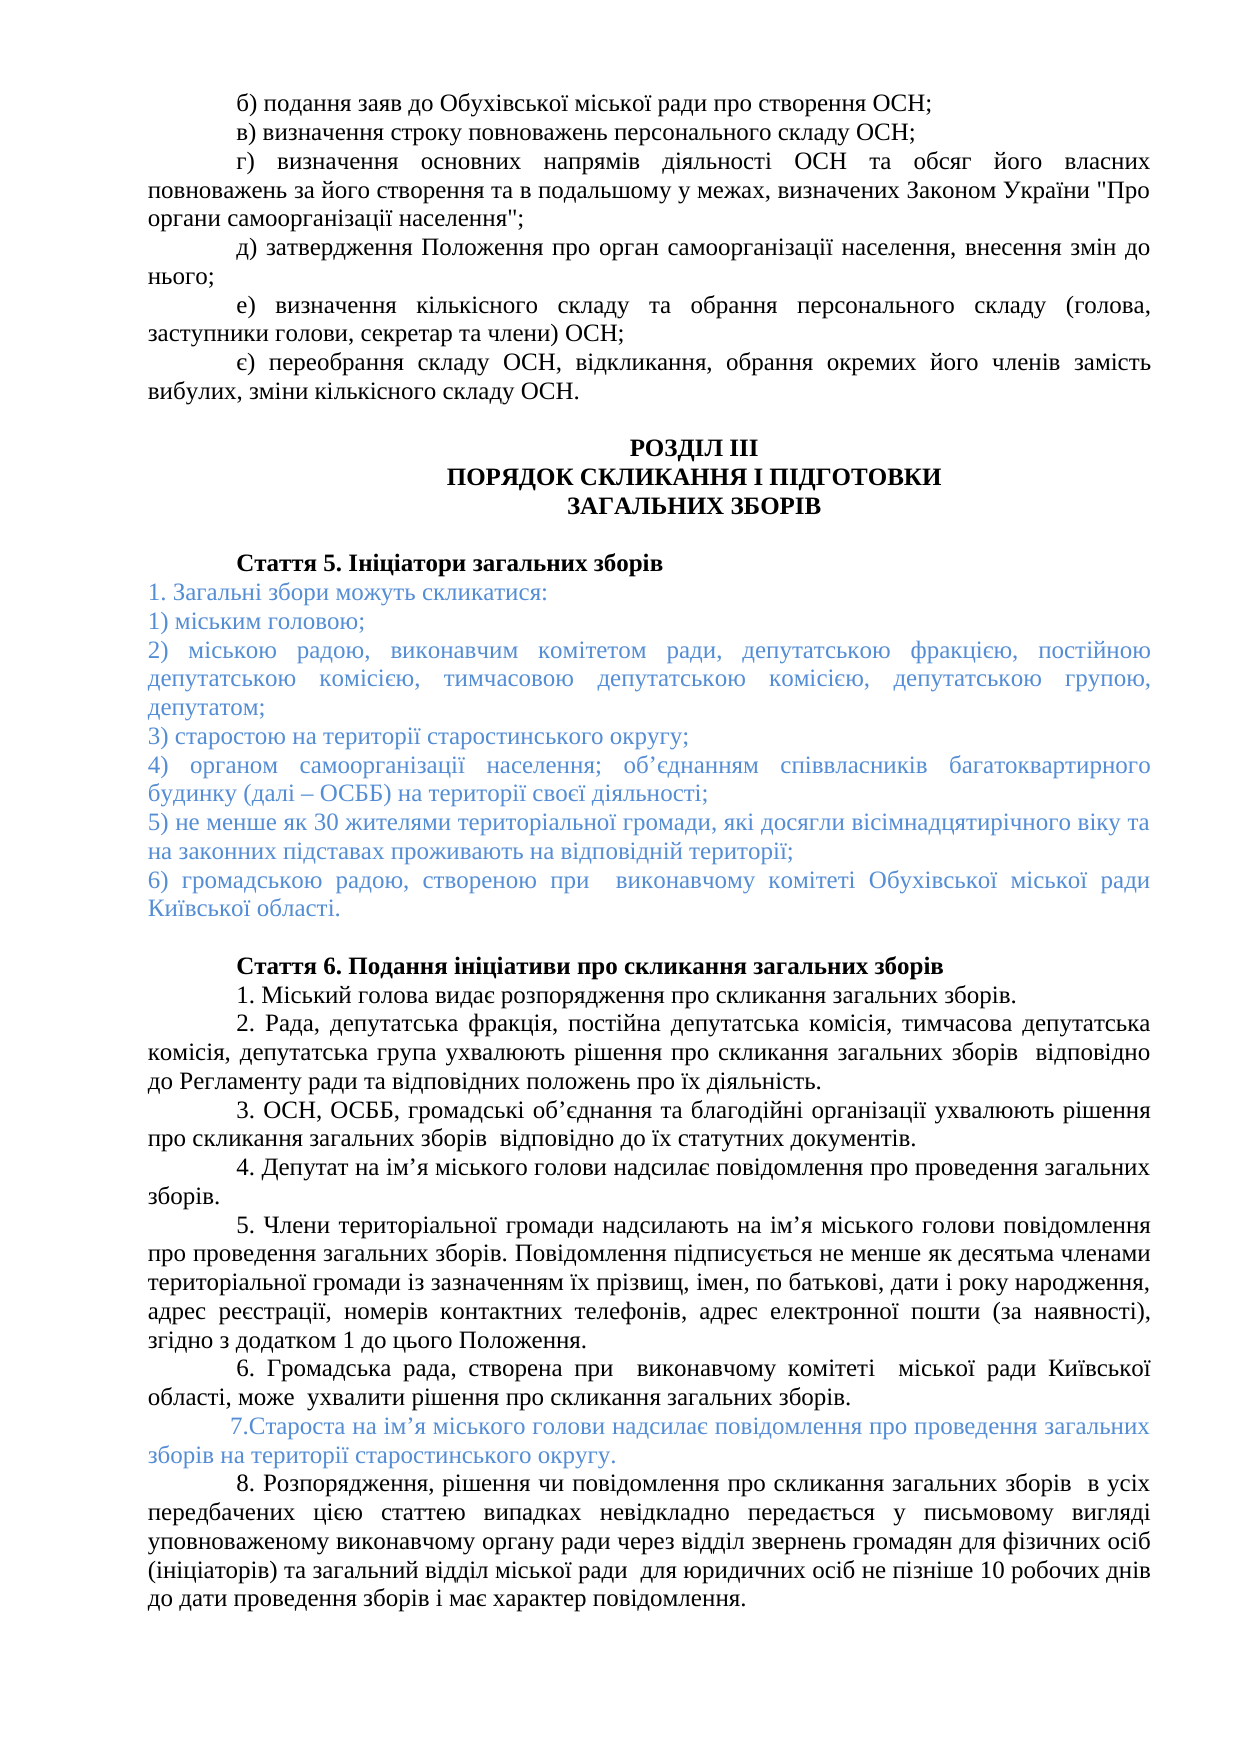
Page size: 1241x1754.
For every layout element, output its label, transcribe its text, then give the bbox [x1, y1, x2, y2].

text е) визначення кількісного складу та обрання персонального складу (голова, заступники голови, секретар та члени) ОСН; [148, 290, 1152, 347]
text 5) не менше як 30 жителями територіальної громади, які досягли вісімнадцятирічного віку та на законних підставах проживають на відповідній території; [148, 807, 1152, 865]
text 7.Староста на ім’я міського голови надсилає повідомлення про проведення загальних зборів на території старостинського округу. [148, 1411, 1152, 1468]
text 6) громадською радою, створеною при виконавчому комітеті Обухівської міської ради Київської області. [148, 865, 1152, 922]
text 8. Розпорядження, рішення чи повідомлення про скликання загальних зборів в усіх передбачених цією статтею випадках невідкладно передається у письмовому вигляді уповноваженому виконавчому органу ради через відділ звернень громадян для фізичних осіб (ініціаторів) та загальний відділ міської ради для юридичних осіб не пізніше 10 робочих днів до дати проведення зборів і має характер повідомлення. [148, 1468, 1152, 1612]
text 3) старостою на території старостинського округу; [148, 721, 1152, 750]
text Стаття 5. Ініціатори загальних зборів [148, 548, 1152, 577]
text г) визначення основних напрямів діяльності ОСН та обсяг його власних повноважень за його створення та в подальшому у межах, визначених Законом України "Про органи самоорганізації населення"; [148, 146, 1152, 232]
text б) подання заяв до Обухівської міської ради про створення ОСН; [148, 88, 1152, 117]
text 1. Загальні збори можуть скликатися: [148, 577, 1152, 606]
text Стаття 6. Подання ініціативи про скликання загальних зборів [148, 951, 1152, 980]
text ЗАГАЛЬНИХ ЗБОРІВ [148, 491, 1152, 520]
text є) переобрання складу ОСН, відкликання, обрання окремих його членів замість вибулих, зміни кількісного складу ОСН. [148, 347, 1152, 405]
text 2) міською радою, виконавчим комітетом ради, депутатською фракцією, постійною депутатською комісією, тимчасовою депутатською комісією, депутатською групою, депутатом; [148, 635, 1152, 721]
text 4) органом самоорганізації населення; об’єднанням співвласників багатоквартирного будинку (далі – ОСББ) на території своєї діяльності; [148, 750, 1152, 807]
text в) визначення строку повноважень персонального складу ОСН; [148, 117, 1152, 146]
text 6. Громадська рада, створена при виконавчому комітеті міської ради Київської області, може ухвалити рішення про скликання загальних зборів. [148, 1353, 1152, 1411]
text 5. Члени територіальної громади надсилають на ім’я міського голови повідомлення про проведення загальних зборів. Повідомлення підписується не менше як десятьма членами територіальної громади із зазначенням їх прізвищ, імен, по батькові, дати і року народження, адрес реєстрації, номерів контактних телефонів, адрес електронної пошти (за наявності), згідно з додатком 1 до цього Положення. [148, 1210, 1152, 1353]
text 4. Депутат на ім’я міського голови надсилає повідомлення про проведення загальних зборів. [148, 1152, 1152, 1210]
text д) затвердження Положення про орган самоорганізації населення, внесення змін до нього; [148, 232, 1152, 290]
text ПОРЯДОК СКЛИКАННЯ І ПІДГОТОВКИ [148, 462, 1152, 491]
text 3. ОСН, ОСББ, громадські об’єднання та благодійні організації ухвалюють рішення про скликання загальних зборів відповідно до їх статутних документів. [148, 1095, 1152, 1152]
text 2. Рада, депутатська фракція, постійна депутатська комісія, тимчасова депутатська комісія, депутатська група ухвалюють рішення про скликання загальних зборів відповідно до Регламенту ради та відповідних положень про їх діяльність. [148, 1008, 1152, 1095]
text 1) міським головою; [148, 606, 1152, 635]
text РОЗДІЛ III [148, 433, 1152, 462]
text 1. Міський голова видає розпорядження про скликання загальних зборів. [148, 980, 1152, 1008]
